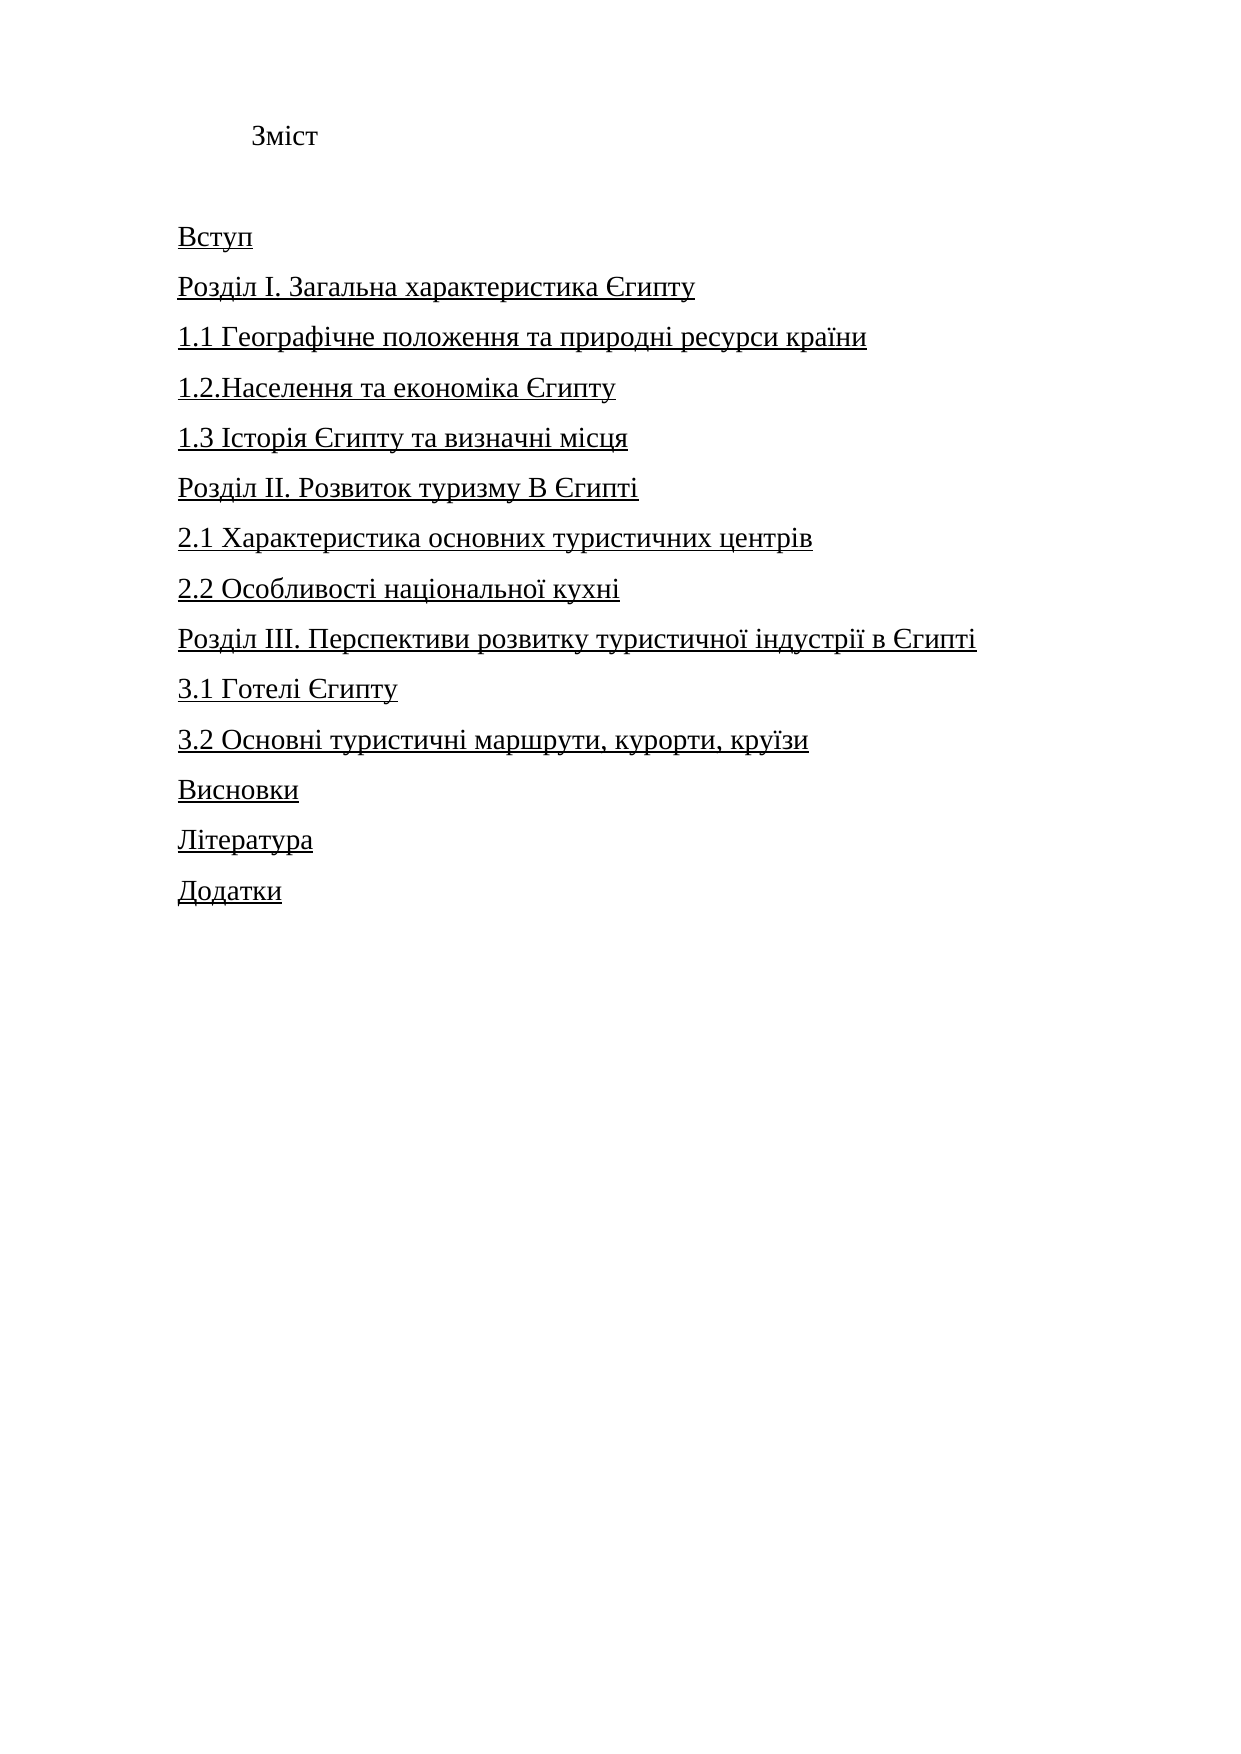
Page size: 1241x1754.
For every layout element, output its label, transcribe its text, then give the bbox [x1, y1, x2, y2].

text Розділ ІІІ. Перспективи розвитку туристичної індустрії в Єгипті [177, 621, 1152, 655]
text Розділ ІІ. Розвиток туризму В Єгипті [177, 470, 1152, 504]
text Розділ І. Загальна характеристика Єгипту [177, 269, 1152, 303]
text 1.1 Географічне положення та природні ресурси країни [177, 319, 1152, 353]
text 1.3 Історія Єгипту та визначні місця [177, 420, 1152, 453]
text 2.1 Характеристика основних туристичних центрів [177, 521, 1152, 554]
text 3.1 Готелі Єгипту [177, 672, 1152, 705]
text Література [177, 822, 1152, 856]
text Вступ [177, 219, 1152, 252]
text 1.2.Населення та економіка Єгипту [177, 370, 1152, 403]
text 3.2 Основні туристичні маршрути, курорти, круїзи [177, 722, 1152, 755]
subtitle Зміст [177, 118, 1152, 152]
text Висновки [177, 772, 1152, 806]
text Додатки [177, 873, 1152, 906]
text 2.2 Особливості національної кухні [177, 571, 1152, 604]
